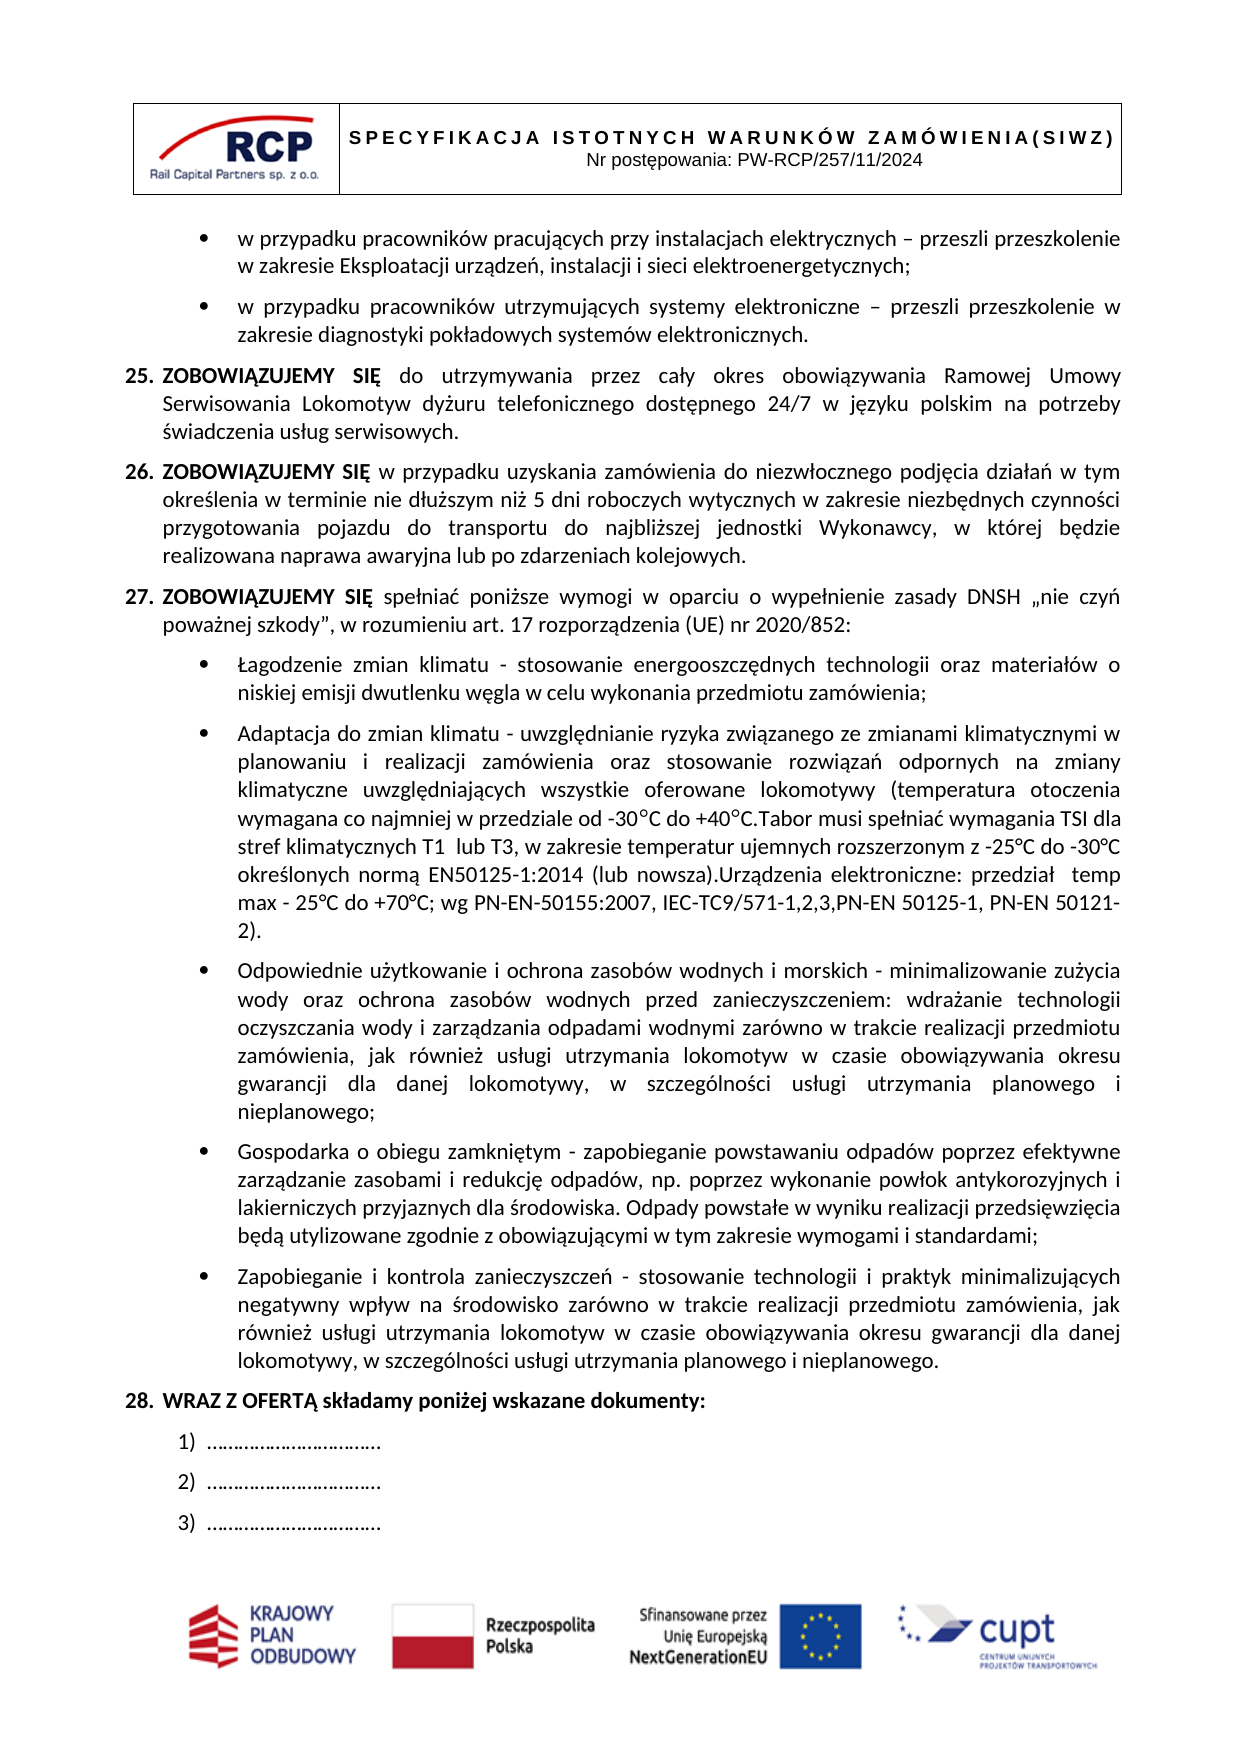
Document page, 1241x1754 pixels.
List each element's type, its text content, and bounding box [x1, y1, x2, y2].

list ZOBOWIĄZUJEMY SIĘ do utrzymywania przez cały okres obowiązywania Ramowej Umowy Serwisowania Lokomotyw dyżuru telefonicznego dostępnego 24/7 w języku polskim na potrzeby świadczenia usług serwisowych. [125, 361, 1122, 445]
list ZOBOWIĄZUJEMY SIĘ spełniać poniższe wymogi w oparciu o wypełnienie zasady DNSH „nie czyń poważnej szkody”, w rozumieniu art. 17 rozporządzenia (UE) nr 2020/852: [125, 582, 1122, 638]
list Gospodarka o obiegu zamkniętym - zapobieganie powstawaniu odpadów poprzez efektywne zarządzanie zasobami i redukcję odpadów, np. poprzez wykonanie powłok antykorozyjnych i lakierniczych przyjaznych dla środowiska. Odpady powstałe w wyniku realizacji przedsięwzięcia będą utylizowane zgodnie z obowiązującymi w tym zakresie wymogami i standardami; [200, 1137, 1122, 1249]
list …………………………… [177, 1508, 1122, 1536]
list …………………………… [177, 1427, 1122, 1455]
list Adaptacja do zmian klimatu - uwzględnianie ryzyka związanego ze zmianami klimatycznymi w planowaniu i realizacji zamówienia oraz stosowanie rozwiązań odpornych na zmiany klimatyczne uwzględniających wszystkie oferowane lokomotywy (temperatura otoczenia wymagana co najmniej w przedziale od -30°C do +40°C.Tabor musi spełniać wymagania TSI dla stref klimatycznych T1 lub T3, w zakresie temperatur ujemnych rozszerzonym z -25°C do -30°C określonych normą EN50125-1:2014 (lub nowsza).Urządzenia elektroniczne: przedział temp max - 25°C do +70°C; wg PN-EN-50155:2007, IEC-TC9/571-1,2,3,PN-EN 50125-1, PN-EN 50121-2). [200, 719, 1122, 944]
list ZOBOWIĄZUJEMY SIĘ w przypadku uzyskania zamówienia do niezwłocznego podjęcia działań w tym określenia w terminie nie dłuższym niż 5 dni roboczych wytycznych w zakresie niezbędnych czynności przygotowania pojazdu do transportu do najbliższej jednostki Wykonawcy, w której będzie realizowana naprawa awaryjna lub po zdarzeniach kolejowych. [125, 457, 1122, 569]
list …………………………… [177, 1467, 1122, 1496]
list WRAZ Z OFERTĄ składamy poniżej wskazane dokumenty: [125, 1386, 1122, 1414]
picture [148, 109, 319, 181]
list Łagodzenie zmian klimatu - stosowanie energooszczędnych technologii oraz materiałów o niskiej emisji dwutlenku węgla w celu wykonania przedmiotu zamówienia; [200, 650, 1122, 706]
list w przypadku pracowników utrzymujących systemy elektroniczne – przeszli przeszkolenie w zakresie diagnostyki pokładowych systemów elektronicznych. [200, 292, 1122, 348]
list w przypadku pracowników pracujących przy instalacjach elektrycznych – przeszli przeszkolenie w zakresie Eksploatacji urządzeń, instalacji i sieci elektroenergetycznych; [200, 224, 1122, 280]
picture [170, 1578, 1116, 1691]
list Odpowiednie użytkowanie i ochrona zasobów wodnych i morskich - minimalizowanie zużycia wody oraz ochrona zasobów wodnych przed zanieczyszczeniem: wdrażanie technologii oczyszczania wody i zarządzania odpadami wodnymi zarówno w trakcie realizacji przedmiotu zamówienia, jak również usługi utrzymania lokomotyw w czasie obowiązywania okresu gwarancji dla danej lokomotywy, w szczególności usługi utrzymania planowego i nieplanowego; [200, 957, 1122, 1125]
list Zapobieganie i kontrola zanieczyszczeń - stosowanie technologii i praktyk minimalizujących negatywny wpływ na środowisko zarówno w trakcie realizacji przedmiotu zamówienia, jak również usługi utrzymania lokomotyw w czasie obowiązywania okresu gwarancji dla danej lokomotywy, w szczególności usługi utrzymania planowego i nieplanowego. [200, 1262, 1122, 1374]
